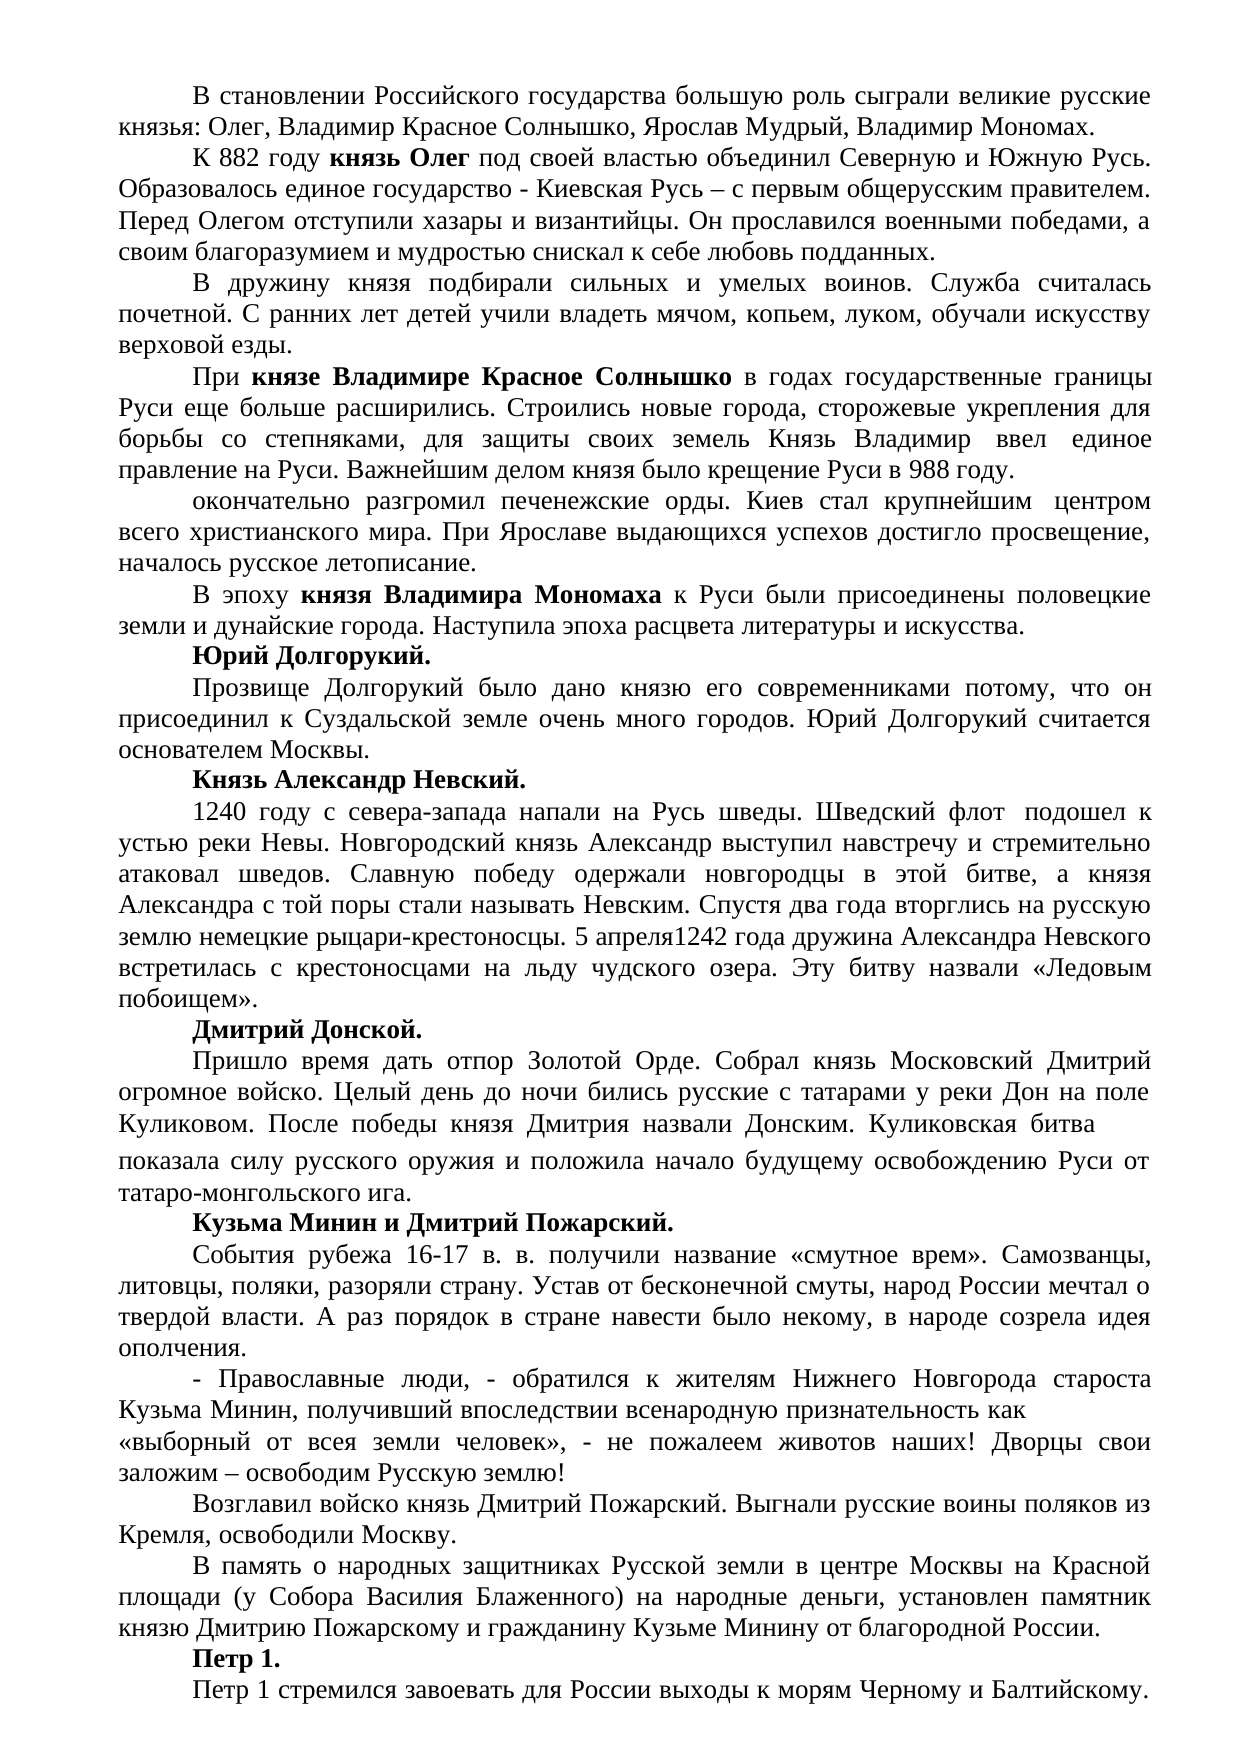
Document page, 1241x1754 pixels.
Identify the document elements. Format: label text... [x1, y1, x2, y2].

subtitle Юрий Долгорукий. [192, 640, 1163, 671]
text показала силу русского оружия и положила начало будущему освобождению Руси от татаро-монгольского ига. [118, 1144, 1151, 1207]
text В память о народных защитниках Русской земли в центре Москвы на Красной площади (у Собора Василия Блаженного) на народные деньги, установлен памятник князю Дмитрию Пожарскому и гражданину Кузьме Минину от благородной России. [118, 1549, 1152, 1643]
text В эпоху князя Владимира Мономаха к Руси были присоединены половецкие земли и дунайские города. Наступила эпоха расцвета литературы и искусства. [118, 578, 1151, 640]
text Возглавил войско князь Дмитрий Пожарский. Выгнали русские воины поляков из Кремля, освободили Москву. [118, 1487, 1152, 1549]
text К 882 году князь Олег под своей властью объединил Северную и Южную Русь. Образовалось единое государство - Киевская Русь – с первым общерусским правителем. Перед Олегом отступили хазары и византийцы. Он прославился военными победами, а своим благоразумием и мудростью снискал к себе любовь подданных. [118, 141, 1152, 266]
text Прозвище Долгорукий было дано князю его современниками потому, что он присоединил к Суздальской земле очень много городов. Юрий Долгорукий считается основателем Москвы. [118, 671, 1152, 764]
subtitle Петр 1. [192, 1643, 1163, 1673]
text 1240 году с севера-запада напали на Русь шведы. Шведский флот подошел к устью реки Невы. Новгородский князь Александр выступил навстречу и стремительно атаковал шведов. Славную победу одержали новгородцы в этой битве, а князя Александра с той поры стали называть Невским. Спустя два года вторглись на русскую землю немецкие рыцари-крестоносцы. 5 апреля1242 года дружина Александра Невского встретилась с крестоносцами на льду чудского озера. Эту битву назвали «Ледовым побоищем». [118, 795, 1152, 1013]
list Православные люди, - обратился к жителям Нижнего Новгорода староста Кузьма Минин, получивший впоследствии всенародную признательность как [118, 1362, 1152, 1424]
text «выборный от всея земли человек», - не пожалеем животов наших! Дворцы свои заложим – освободим Русскую землю! [118, 1424, 1151, 1487]
text В дружину князя подбирали сильных и умелых воинов. Служба считалась почетной. С ранних лет детей учили владеть мячом, копьем, луком, обучали искусству верховой езды. [118, 266, 1152, 359]
subtitle Дмитрий Донской. [192, 1013, 1163, 1044]
subtitle Князь Александр Невский. [192, 764, 1163, 795]
text окончательно разгромил печенежские орды. Киев стал крупнейшим центром всего христианского мира. При Ярославе выдающихся успехов достигло просвещение, началось русское летописание. [118, 484, 1152, 578]
text Пришло время дать отпор Золотой Орде. Собрал князь Московский Дмитрий огромное войско. Целый день до ночи бились русские с татарами у реки Дон на поле Куликовом. После победы князя Дмитрия назвали Донским. Куликовская битва [118, 1044, 1151, 1138]
subtitle Кузьма Минин и Дмитрий Пожарский. [192, 1207, 1163, 1238]
text При князе Владимире Красное Солнышко в годах государственные границы Руси еще больше расширились. Строились новые города, сторожевые укрепления для борьбы со степняками, для защиты своих земель Князь Владимир ввел единое правление на Руси. Важнейшим делом князя было крещение Руси в 988 году. [118, 359, 1152, 484]
text В становлении Российского государства большую роль сыграли великие русские князья: Олег, Владимир Красное Солнышко, Ярослав Мудрый, Владимир Мономах. [118, 79, 1152, 141]
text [118, 1673, 1151, 1704]
text События рубежа 16-17 в. в. получили название «смутное врем». Самозванцы, литовцы, поляки, разоряли страну. Устав от бесконечной смуты, народ России мечтал о твердой власти. А раз порядок в стране навести было некому, в народе созрела идея ополчения. [118, 1238, 1152, 1362]
